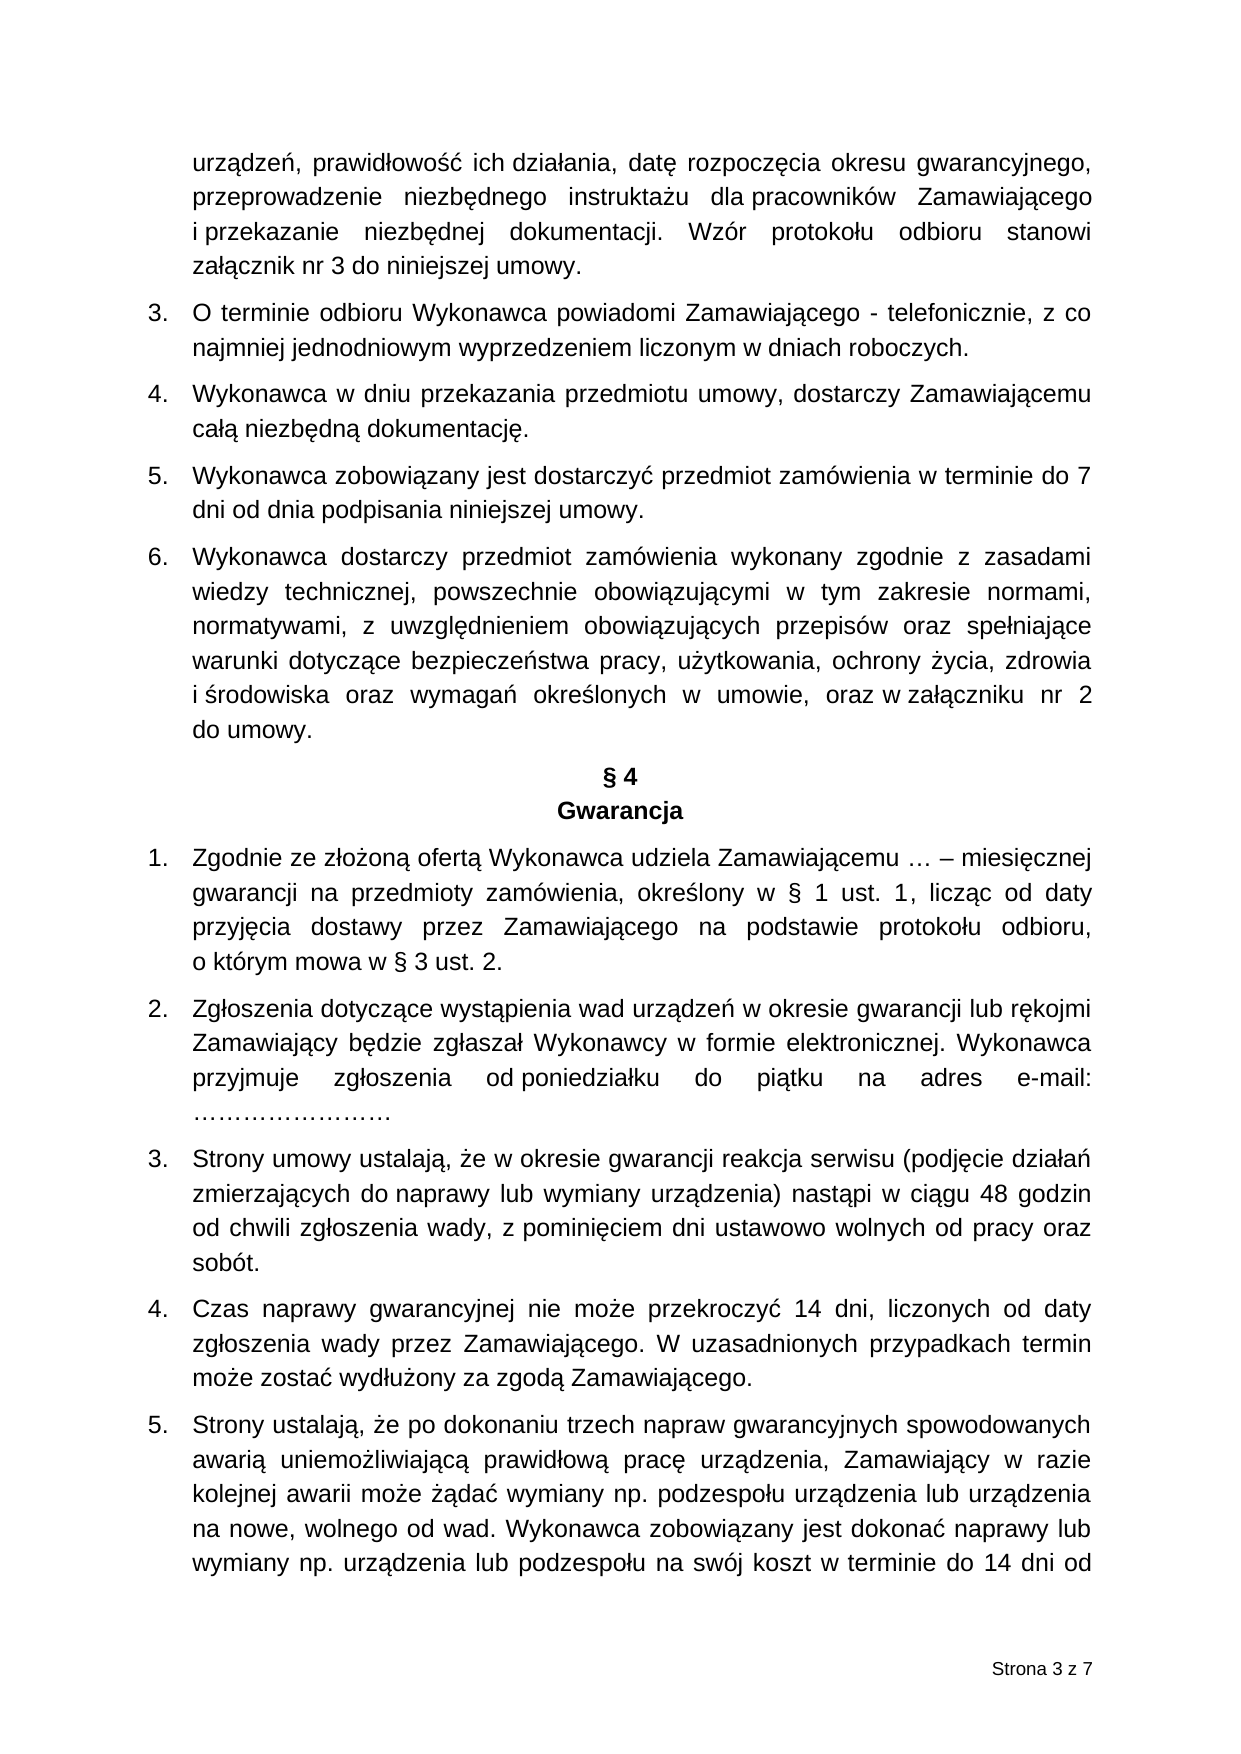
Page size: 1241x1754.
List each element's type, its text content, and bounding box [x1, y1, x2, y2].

list Wykonawca w dniu przekazania przedmiotu umowy, dostarczy Zamawiającemu całą niezbędną dokumentację. [148, 379, 1093, 443]
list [148, 1410, 1093, 1577]
list Zgodnie ze złożoną ofertą Wykonawca udziela Zamawiającemu … – miesięcznej gwarancji na przedmioty zamówienia, określony w § 1 ust. 1, licząc od daty przyjęcia dostawy przez Zamawiającego na podstawie protokołu odbioru, o którym mowa w § 3 ust. 2. [148, 843, 1093, 975]
list O terminie odbioru Wykonawca powiadomi Zamawiającego - telefonicznie, z co najmniej jednodniowym wyprzedzeniem liczonym w dniach roboczych. [148, 298, 1093, 361]
subtitle § 4 Gwarancja [148, 762, 1093, 825]
list Wykonawca dostarczy przedmiot zamówienia wykonany zgodnie z zasadami wiedzy technicznej, powszechnie obowiązującymi w tym zakresie normami, normatywami, z uwzględnieniem obowiązujących przepisów oraz spełniające warunki dotyczące bezpieczeństwa pracy, użytkowania, ochrony życia, zdrowia i środowiska oraz wymagań określonych w umowie, oraz w załączniku nr 2 do umowy. [148, 542, 1093, 743]
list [148, 148, 1093, 280]
list Wykonawca zobowiązany jest dostarczyć przedmiot zamówienia w terminie do 7 dni od dnia podpisania niniejszej umowy. [148, 461, 1093, 524]
list Zgłoszenia dotyczące wystąpienia wad urządzeń w okresie gwarancji lub rękojmi Zamawiający będzie zgłaszał Wykonawcy w formie elektronicznej. Wykonawca przyjmuje zgłoszenia od poniedziałku do piątku na adres e-mail: …………………… [148, 994, 1093, 1126]
list Czas naprawy gwarancyjnej nie może przekroczyć 14 dni, liczonych od daty zgłoszenia wady przez Zamawiającego. W uzasadnionych przypadkach termin może zostać wydłużony za zgodą Zamawiającego. [148, 1294, 1093, 1392]
list Strony umowy ustalają, że w okresie gwarancji reakcja serwisu (podjęcie działań zmierzających do naprawy lub wymiany urządzenia) nastąpi w ciągu 48 godzin od chwili zgłoszenia wady, z pominięciem dni ustawowo wolnych od pracy oraz sobót. [148, 1144, 1093, 1276]
